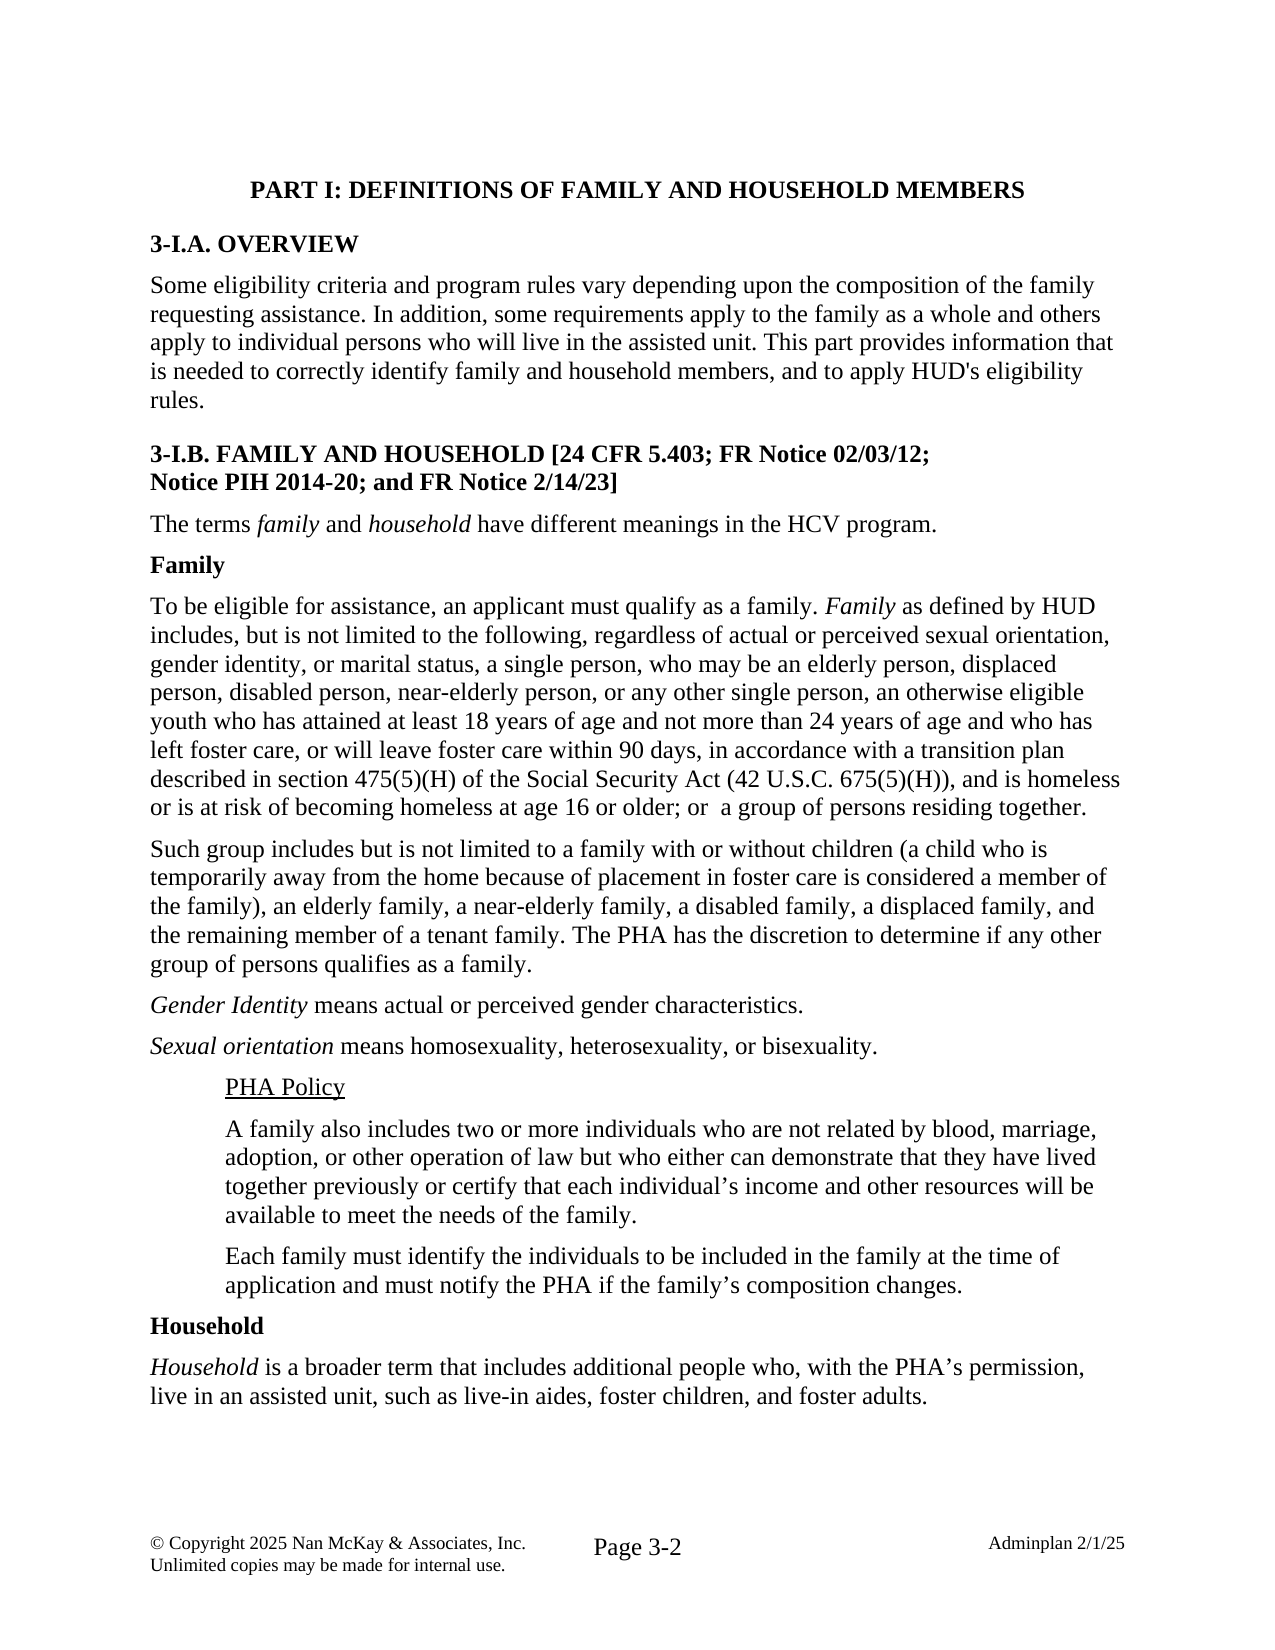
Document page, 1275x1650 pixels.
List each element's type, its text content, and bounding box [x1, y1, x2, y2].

text Each family must identify the individuals to be included in the family at the time of application and must notify the PHA if the family’s composition changes. [225, 1241, 1125, 1299]
text Gender Identity means actual or perceived gender characteristics. [150, 990, 1125, 1019]
list Household [150, 1311, 1125, 1340]
text Some eligibility criteria and program rules vary depending upon the composition of the family requesting assistance. In addition, some requirements apply to the family as a whole and others apply to individual persons who will live in the assisted unit. This part provides information that is needed to correctly identify family and household members, and to apply HUD's eligibility rules. [150, 270, 1125, 414]
text 3-I.A. OVERVIEW [150, 229, 1125, 257]
text Such group includes but is not limited to a family with or without children (a child who is temporarily away from the home because of placement in foster care is considered a member of the family), an elderly family, a near-elderly family, a disabled family, a displaced family, and the remaining member of a tenant family. The PHA has the discretion to determine if any other group of persons qualifies as a family. [150, 834, 1125, 977]
text Sexual orientation means homosexuality, heterosexuality, or bisexuality. [150, 1031, 1125, 1060]
text The terms family and household have different meanings in the HCV program. [150, 509, 1125, 537]
text 3-I.B. FAMILY AND HOUSEHOLD [24 CFR 5.403; FR Notice 02/03/12; Notice PIH 2014-20; and FR Notice 2/14/23] [150, 439, 1125, 496]
text PHA Policy [225, 1072, 1125, 1101]
list Family [150, 550, 1125, 579]
text A family also includes two or more individuals who are not related by blood, marriage, adoption, or other operation of law but who either can demonstrate that they have lived together previously or certify that each individual’s income and other resources will be available to meet the needs of the family. [225, 1114, 1125, 1229]
text To be eligible for assistance, an applicant must qualify as a family. Family as defined by HUD includes, but is not limited to the following, regardless of actual or perceived sexual orientation, gender identity, or marital status, a single person, who may be an elderly person, displaced person, disabled person, near-elderly person, or any other single person, an otherwise eligible youth who has attained at least 18 years of age and not more than 24 years of age and who has left foster care, or will leave foster care within 90 days, in accordance with a transition plan described in section 475(5)(H) of the Social Security Act (42 U.S.C. 675(5)(H)), and is homeless or is at risk of becoming homeless at age 16 or older; or a group of persons residing together. [150, 591, 1125, 821]
text Household is a broader term that includes additional people who, with the PHA’s permission, live in an assisted unit, such as live-in aides, foster children, and foster adults. [150, 1352, 1125, 1410]
text PART I: DEFINITIONS OF FAMILY AND HOUSEHOLD MEMBERS [150, 175, 1125, 204]
